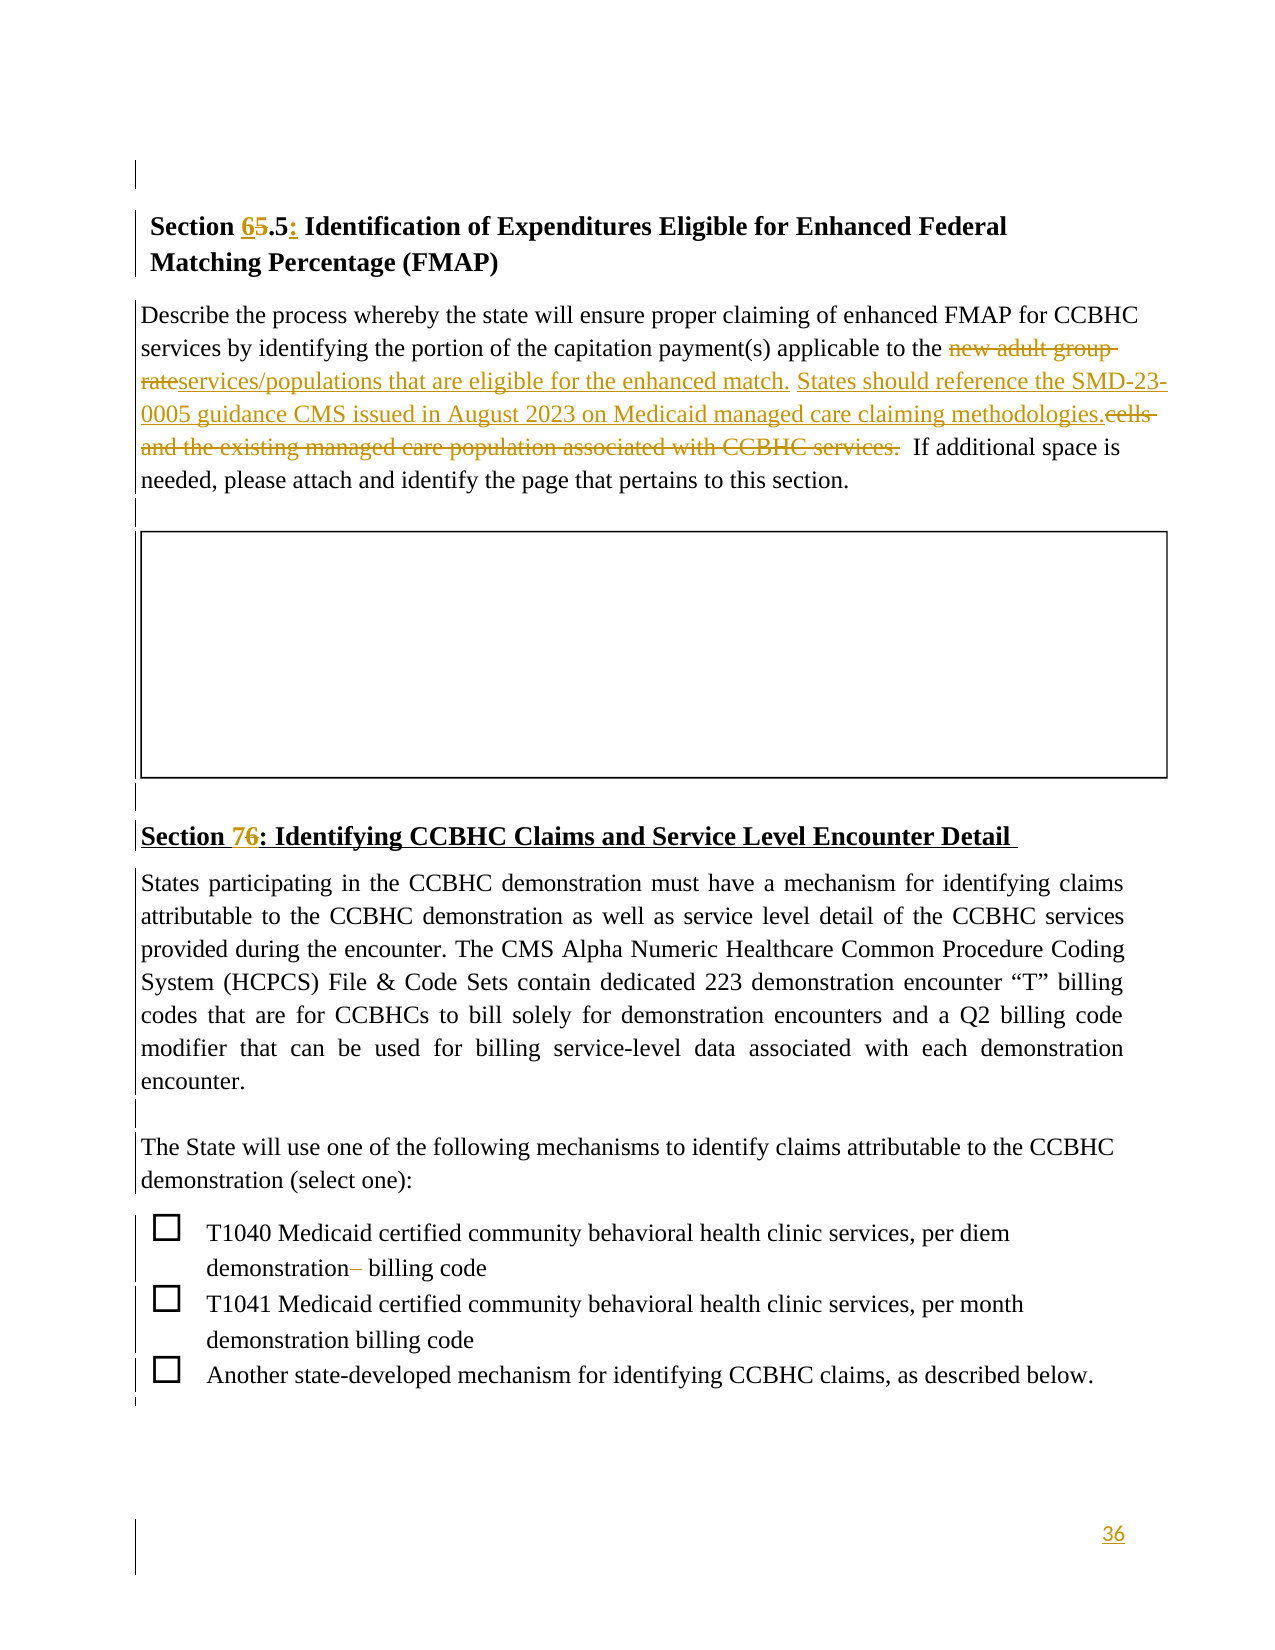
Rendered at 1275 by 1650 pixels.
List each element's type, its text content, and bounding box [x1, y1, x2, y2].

list T1040 Medicaid certified community behavioral health clinic services, per diem demonstration billing code [150, 1215, 1125, 1282]
text Section .5 Identification of Expenditures Eligible for Enhanced Federal Matching Percentage (FMAP) [150, 210, 1125, 277]
text Describe the process whereby the state will ensure proper claiming of enhanced FMAP for CCBHC services by identifying the portion of the capitation payment(s) applicable to the If additional space is needed, please attach and identify the page that pertains to this section. [140, 300, 1172, 494]
list T1041 Medicaid certified community behavioral health clinic services, per month demonstration billing code [150, 1286, 1125, 1353]
list Another state-developed mechanism for identifying CCBHC claims, as described below. [150, 1358, 1125, 1392]
text States participating in the CCBHC demonstration must have a mechanism for identifying claims attributable to the CCBHC demonstration as well as service level detail of the CCBHC services provided during the encounter. The CMS Alpha Numeric Healthcare Common Procedure Coding System (HCPCS) File & Code Sets contain dedicated 223 demonstration encounter “T” billing codes that are for CCBHCs to bill solely for demonstration encounters and a Q2 billing code modifier that can be used for billing service-level data associated with each demonstration encounter. [141, 868, 1125, 1095]
text Section : Identifying CCBHC Claims and Service Level Encounter Detail [141, 820, 1125, 851]
text The State will use one of the following mechanisms to identify claims attributable to the CCBHC demonstration (select one): [141, 1132, 1125, 1194]
